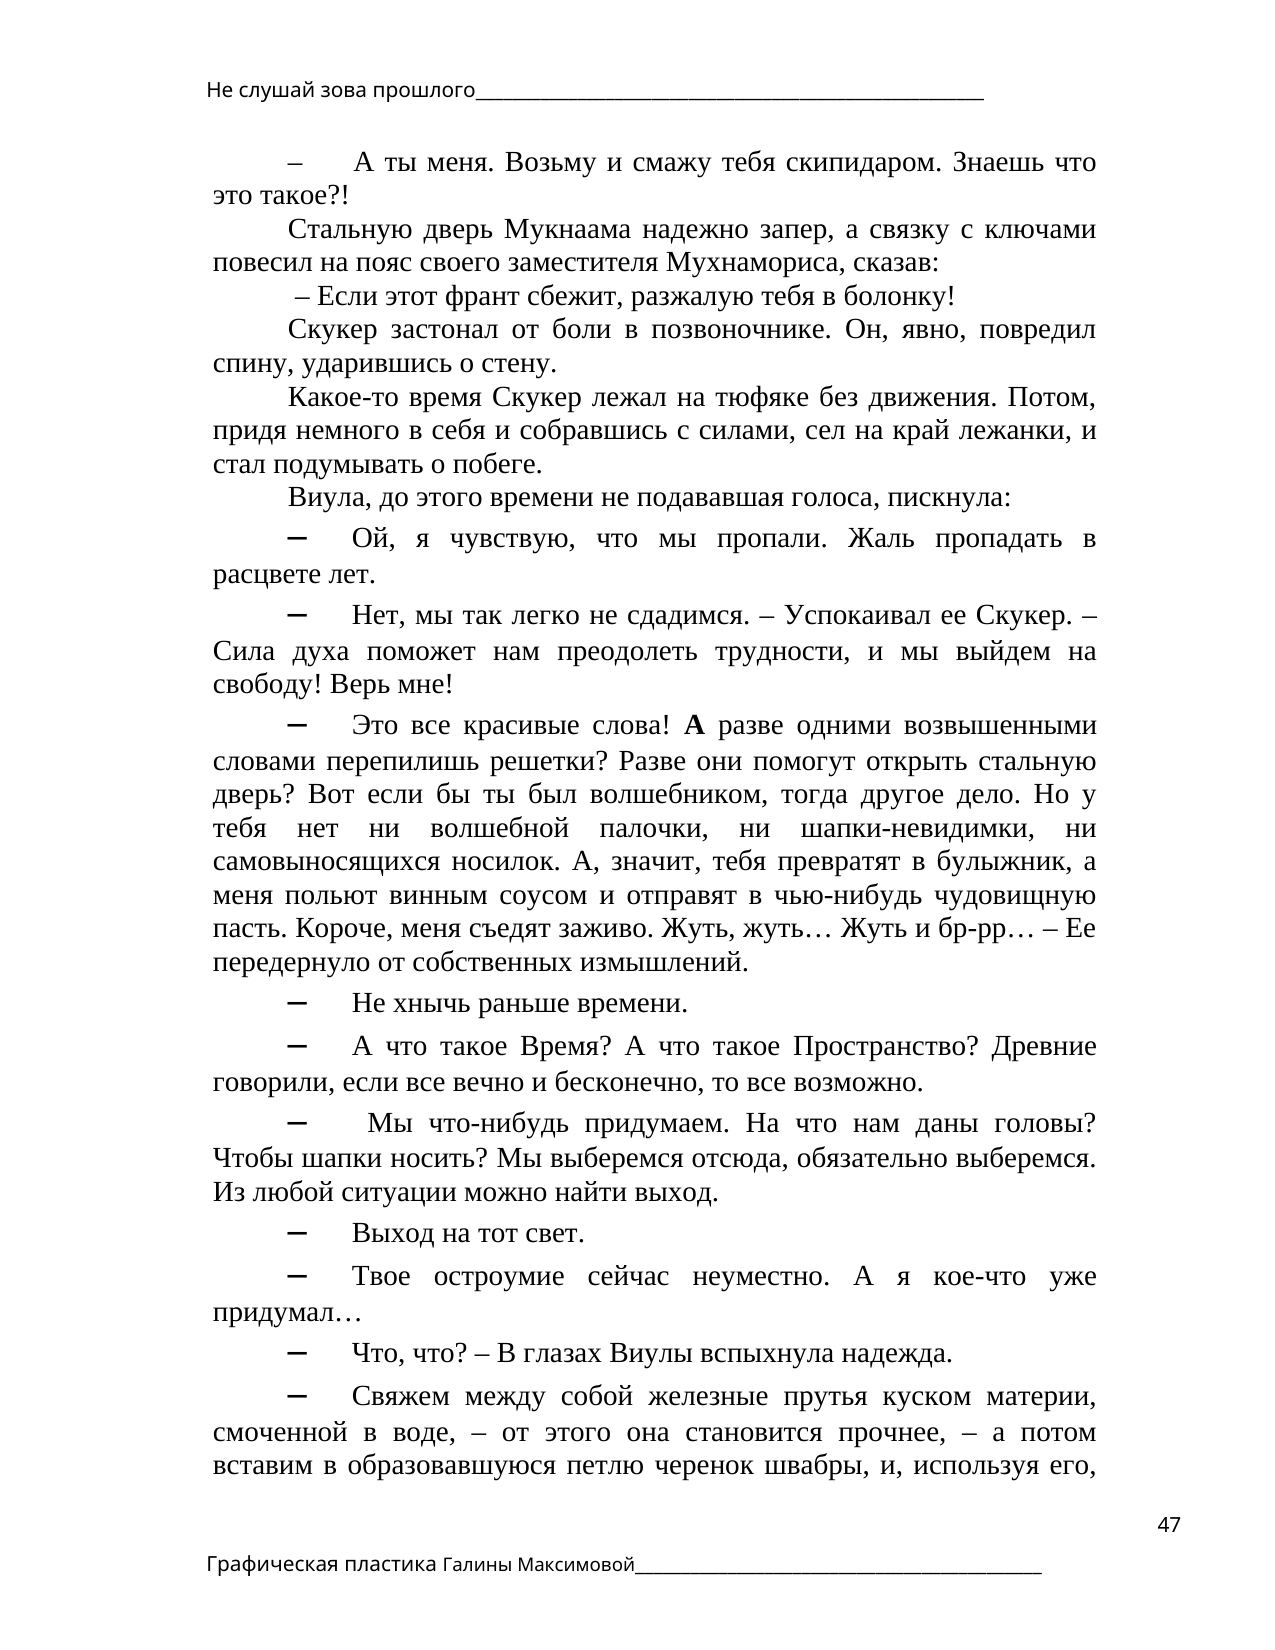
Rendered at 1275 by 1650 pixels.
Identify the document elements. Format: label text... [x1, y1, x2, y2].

list Это все красивые слова! А разве одними возвышенными словами перепилишь решетки? Разве они помогут открыть стальную дверь? Вот если бы ты был волшебником, тогда другое дело. Но у тебя нет ни волшебной палочки, ни шапки-невидимки, ни самовыносящихся носилок. А, значит, тебя превратят в булыжник, а меня польют винным соусом и отправят в чью-нибудь чудовищную пасть. Короче, меня съедят заживо. Жуть, жуть… Жуть и бр-рр… – Ее передернуло от собственных измышлений. [213, 700, 1097, 978]
list Твое остроумие сейчас неуместно. А я кое-что уже придумал… [213, 1251, 1097, 1327]
list Не хнычь раньше времени. [213, 978, 1097, 1021]
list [213, 1371, 1097, 1481]
list А что такое Время? А что такое Пространство? Древние говорили, если все вечно и бесконечно, то все возможно. [213, 1021, 1097, 1097]
text Какое-то время Скукер лежал на тюфяке без движения. Потом, придя немного в себя и собравшись с силами, сел на край лежанки, и стал подумывать о побеге. [213, 379, 1097, 479]
list Нет, мы так легко не сдадимся. – Успокаивал ее Скукер. – Сила духа поможет нам преодолеть трудности, и мы выйдем на свободу! Верь мне! [213, 589, 1097, 700]
text – Если этот франт сбежит, разжалую тебя в болонку! [213, 278, 1097, 312]
text Скукер застонал от боли в позвоночнике. Он, явно, повредил спину, ударившись о стену. [213, 312, 1097, 379]
list Мы что-нибудь придумаем. На что нам даны головы? Чтобы шапки носить? Мы выберемся отсюда, обязательно выберемся. Из любой ситуации можно найти выход. [213, 1097, 1097, 1208]
text – А ты меня. Возьму и смажу тебя скипидаром. Знаешь что это такое?! [213, 144, 1097, 211]
list Выход на тот свет. [213, 1208, 1097, 1251]
text Стальную дверь Мукнаама надежно запер, а связку с ключами повесил на пояс своего заместителя Мухнамориса, сказав: [213, 211, 1097, 278]
list Ой, я чувствую, что мы пропали. Жаль пропадать в расцвете лет. [213, 513, 1097, 589]
list Что, что? – В глазах Виулы вспыхнула надежда. [213, 1327, 1097, 1371]
text Виула, до этого времени не подававшая голоса, пискнула: [213, 479, 1097, 513]
